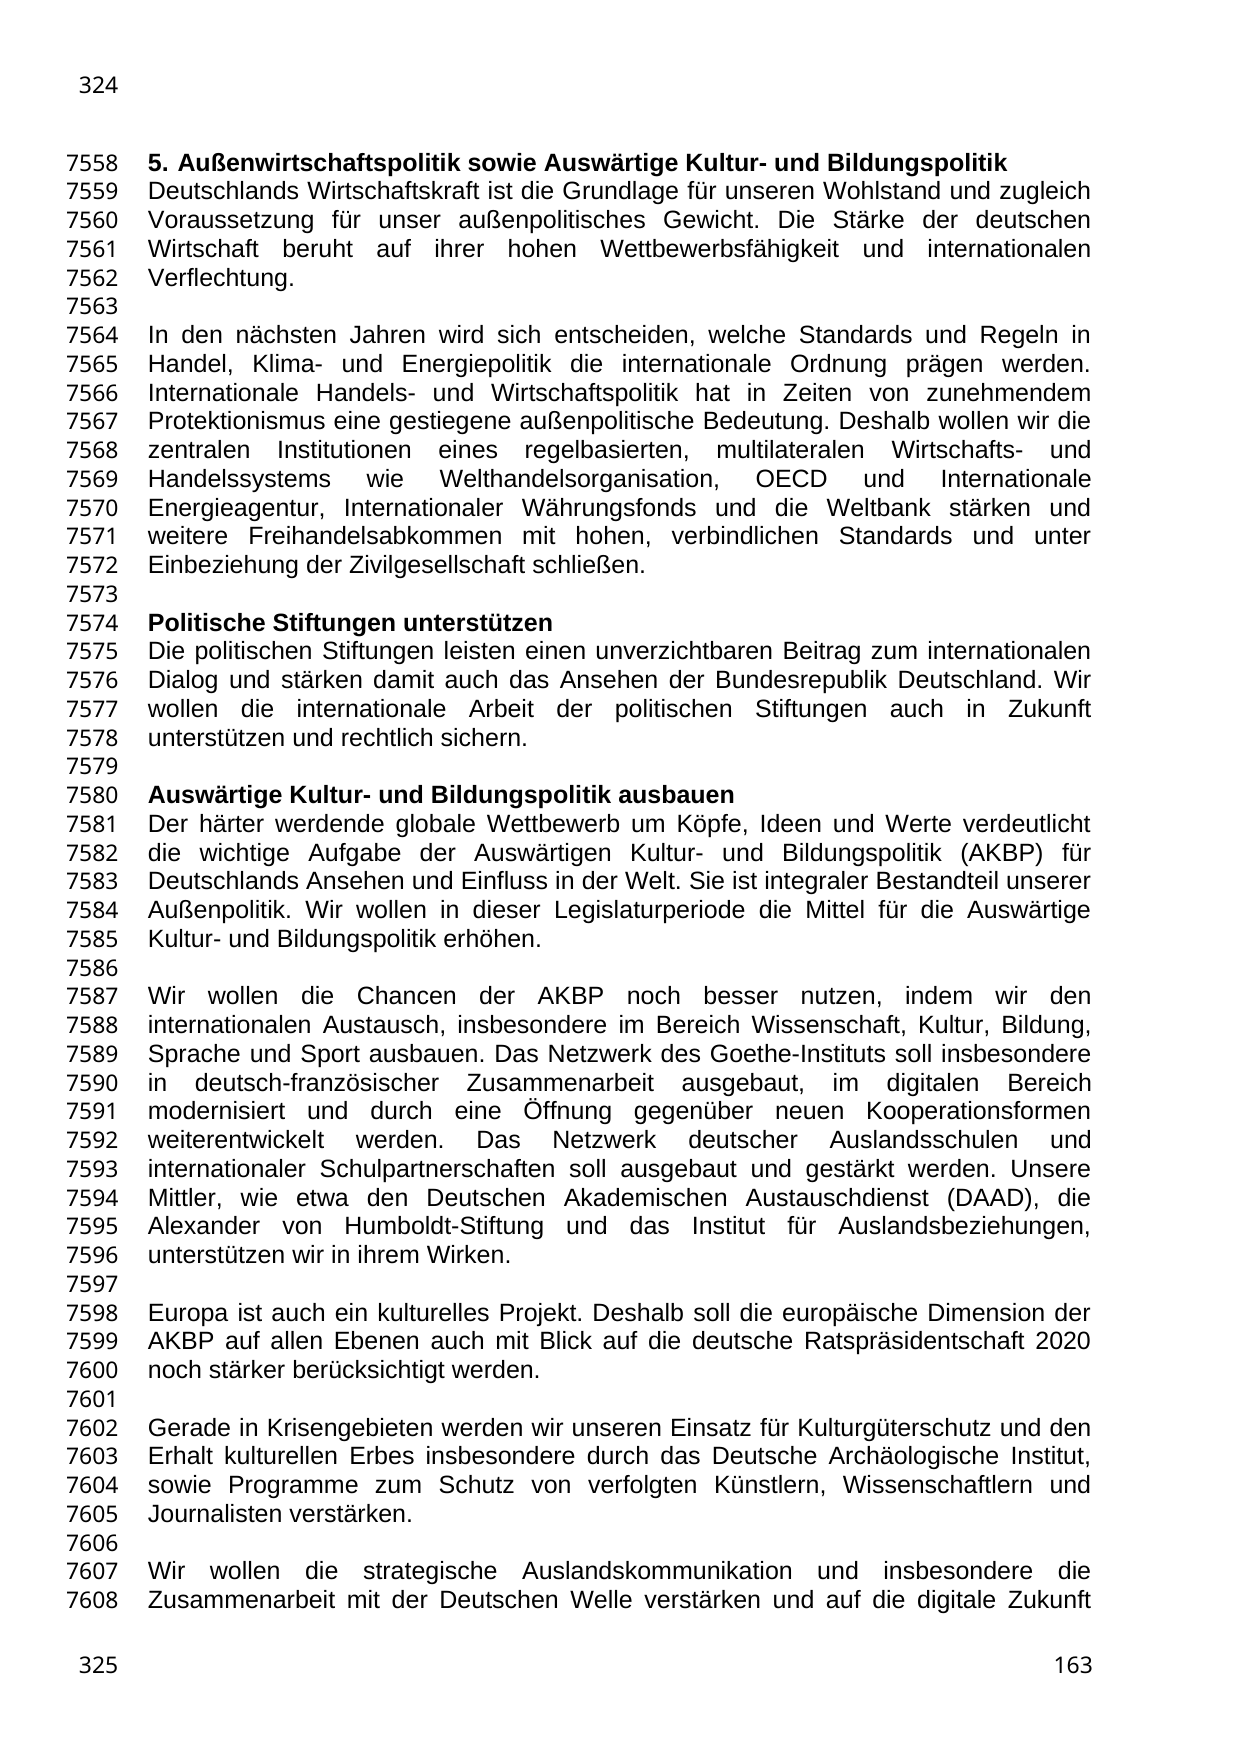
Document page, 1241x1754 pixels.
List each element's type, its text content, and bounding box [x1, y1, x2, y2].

text Deutschlands Wirtschaftskraft ist die Grundlage für unseren Wohlstand und zugleich Voraussetzung für unser außenpolitisches Gewicht. Die Stärke der deutschen Wirtschaft beruht auf ihrer hohen Wettbewerbsfähigkeit und internationalen Verflechtung. [148, 176, 1093, 291]
text Wir wollen die Chancen der AKBP noch besser nutzen, indem wir den internationalen Austausch, insbesondere im Bereich Wissenschaft, Kultur, Bildung, Sprache und Sport ausbauen. Das Netzwerk des Goethe-Instituts soll insbesondere in deutsch-französischer Zusammenarbeit ausgebaut, im digitalen Bereich modernisiert und durch eine Öffnung gegenüber neuen Kooperationsformen weiterentwickelt werden. Das Netzwerk deutscher Auslandsschulen und internationaler Schulpartnerschaften soll ausgebaut und gestärkt werden. Unsere Mittler, wie etwa den Deutschen Akademischen Austauschdienst (DAAD), die Alexander von Humboldt-Stiftung und das Institut für Auslandsbeziehungen, unterstützen wir in ihrem Wirken. [148, 981, 1093, 1269]
text Europa ist auch ein kulturelles Projekt. Deshalb soll die europäische Dimension der AKBP auf allen Ebenen auch mit Blick auf die deutsche Ratspräsidentschaft 2020 noch stärker berücksichtigt werden. [148, 1298, 1093, 1384]
text Die politischen Stiftungen leisten einen unverzichtbaren Beitrag zum internationalen Dialog und stärken damit auch das Ansehen der Bundesrepublik Deutschland. Wir wollen die internationale Arbeit der politischen Stiftungen auch in Zukunft unterstützen und rechtlich sichern. [148, 636, 1093, 751]
text Der härter werdende globale Wettbewerb um Köpfe, Ideen und Werte verdeutlicht die wichtige Aufgabe der Auswärtigen Kultur- und Bildungspolitik (AKBP) für Deutschlands Ansehen und Einfluss in der Welt. Sie ist integraler Bestandteil unserer Außenpolitik. Wir wollen in dieser Legislaturperiode die Mittel für die Auswärtige Kultur- und Bildungspolitik erhöhen. [148, 809, 1093, 953]
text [148, 1556, 1093, 1614]
subtitle Außenwirtschaftspolitik sowie Auswärtige Kultur- und Bildungspolitik [148, 148, 1093, 176]
subtitle Politische Stiftungen unterstützen [148, 608, 1093, 636]
text In den nächsten Jahren wird sich entscheiden, welche Standards und Regeln in Handel, Klima- und Energiepolitik die internationale Ordnung prägen werden. Internationale Handels- und Wirtschaftspolitik hat in Zeiten von zunehmendem Protektionismus eine gestiegene außenpolitische Bedeutung. Deshalb wollen wir die zentralen Institutionen eines regelbasierten, multilateralen Wirtschafts- und Handelssystems wie Welthandelsorganisation, OECD und Internationale Energieagentur, Internationaler Währungsfonds und die Weltbank stärken und weitere Freihandelsabkommen mit hohen, verbindlichen Standards und unter Einbeziehung der Zivilgesellschaft schließen. [148, 320, 1093, 579]
text Gerade in Krisengebieten werden wir unseren Einsatz für Kulturgüterschutz und den Erhalt kulturellen Erbes insbesondere durch das Deutsche Archäologische Institut, sowie Programme zum Schutz von verfolgten Künstlern, Wissenschaftlern und Journalisten verstärken. [148, 1413, 1093, 1528]
subtitle Auswärtige Kultur- und Bildungspolitik ausbauen [148, 780, 1093, 809]
